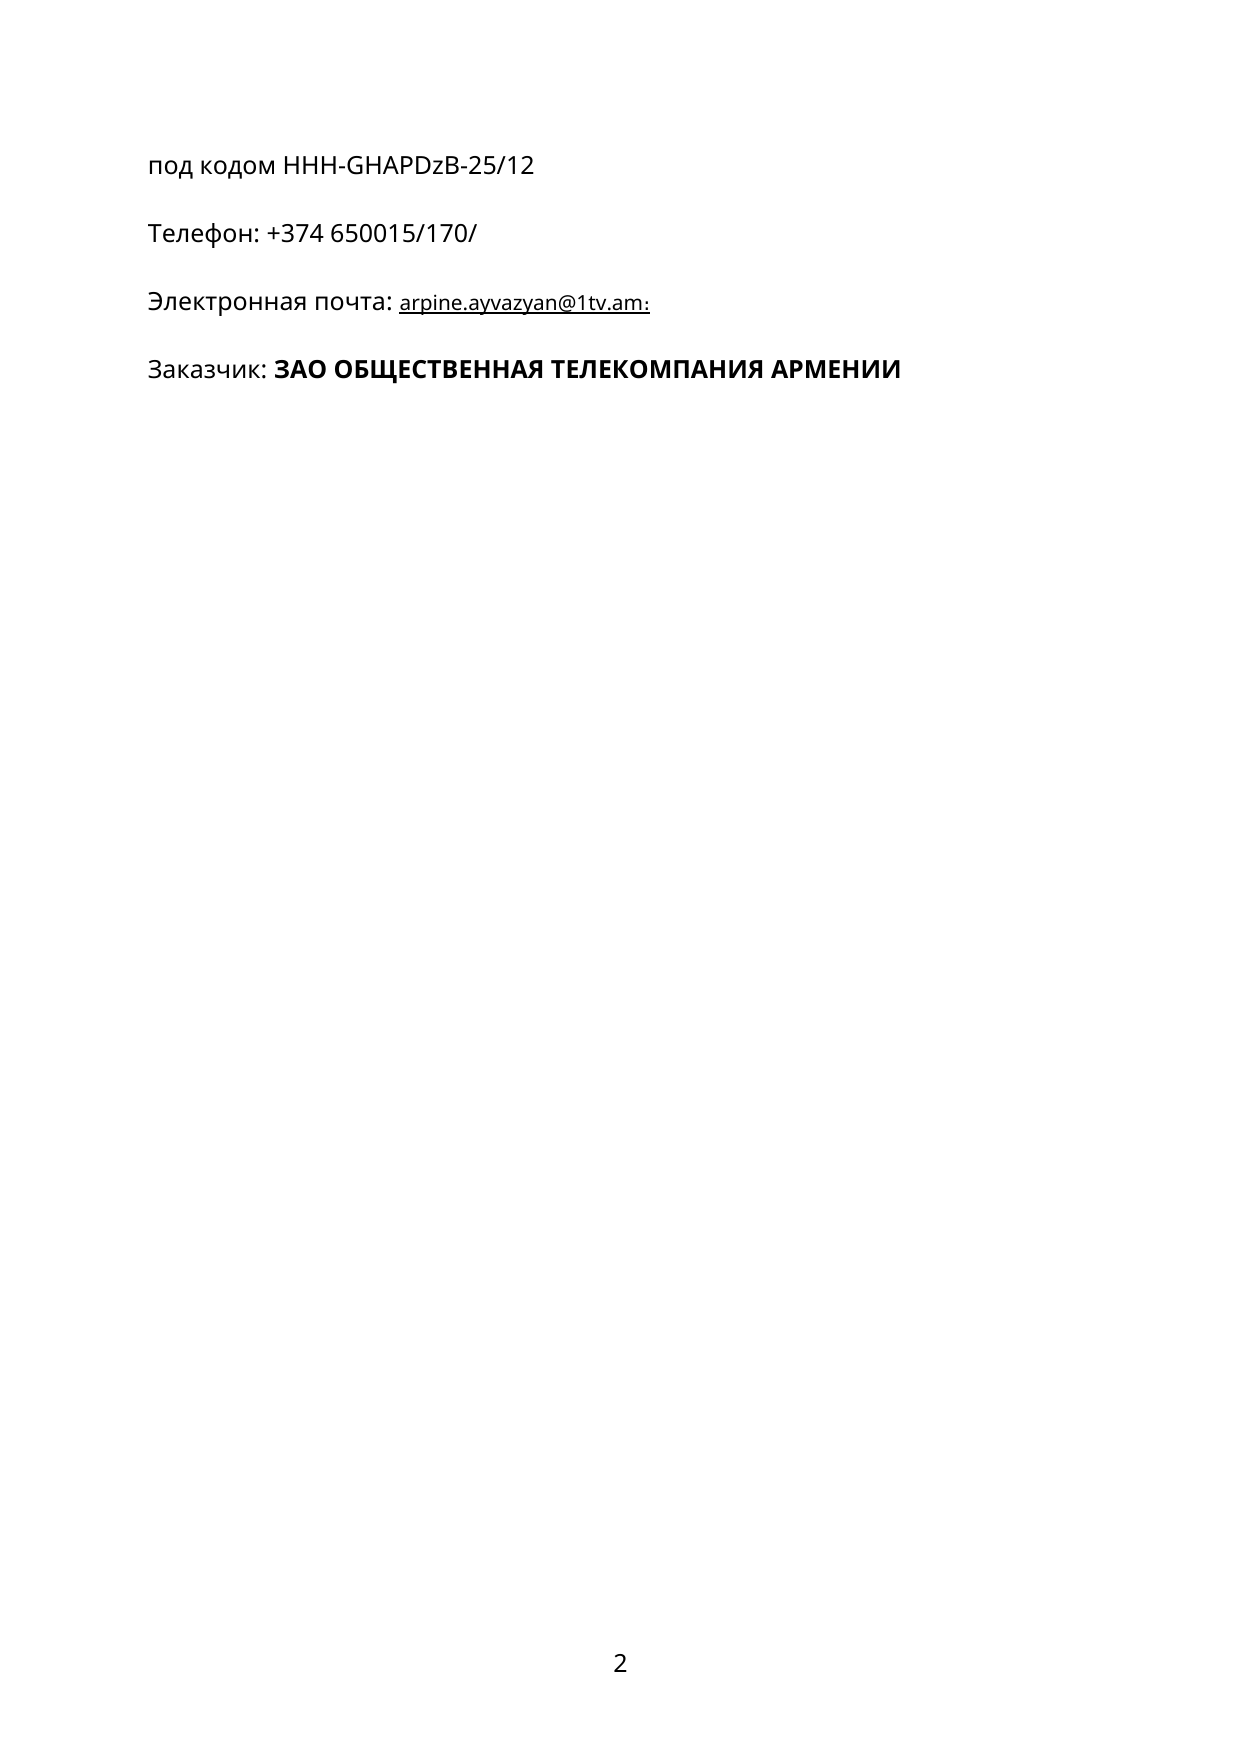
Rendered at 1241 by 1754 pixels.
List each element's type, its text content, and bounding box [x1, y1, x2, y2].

text Заказчик: ЗАО ОБЩЕСТВЕННАЯ ТЕЛЕКОМПАНИЯ АРМЕНИИ [148, 351, 1092, 385]
text Телефон: +374 650015/170/ [148, 216, 1092, 250]
text Электронная почта: arpine.ayvazyan@1tv.am։ [148, 283, 1092, 318]
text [148, 148, 1092, 182]
